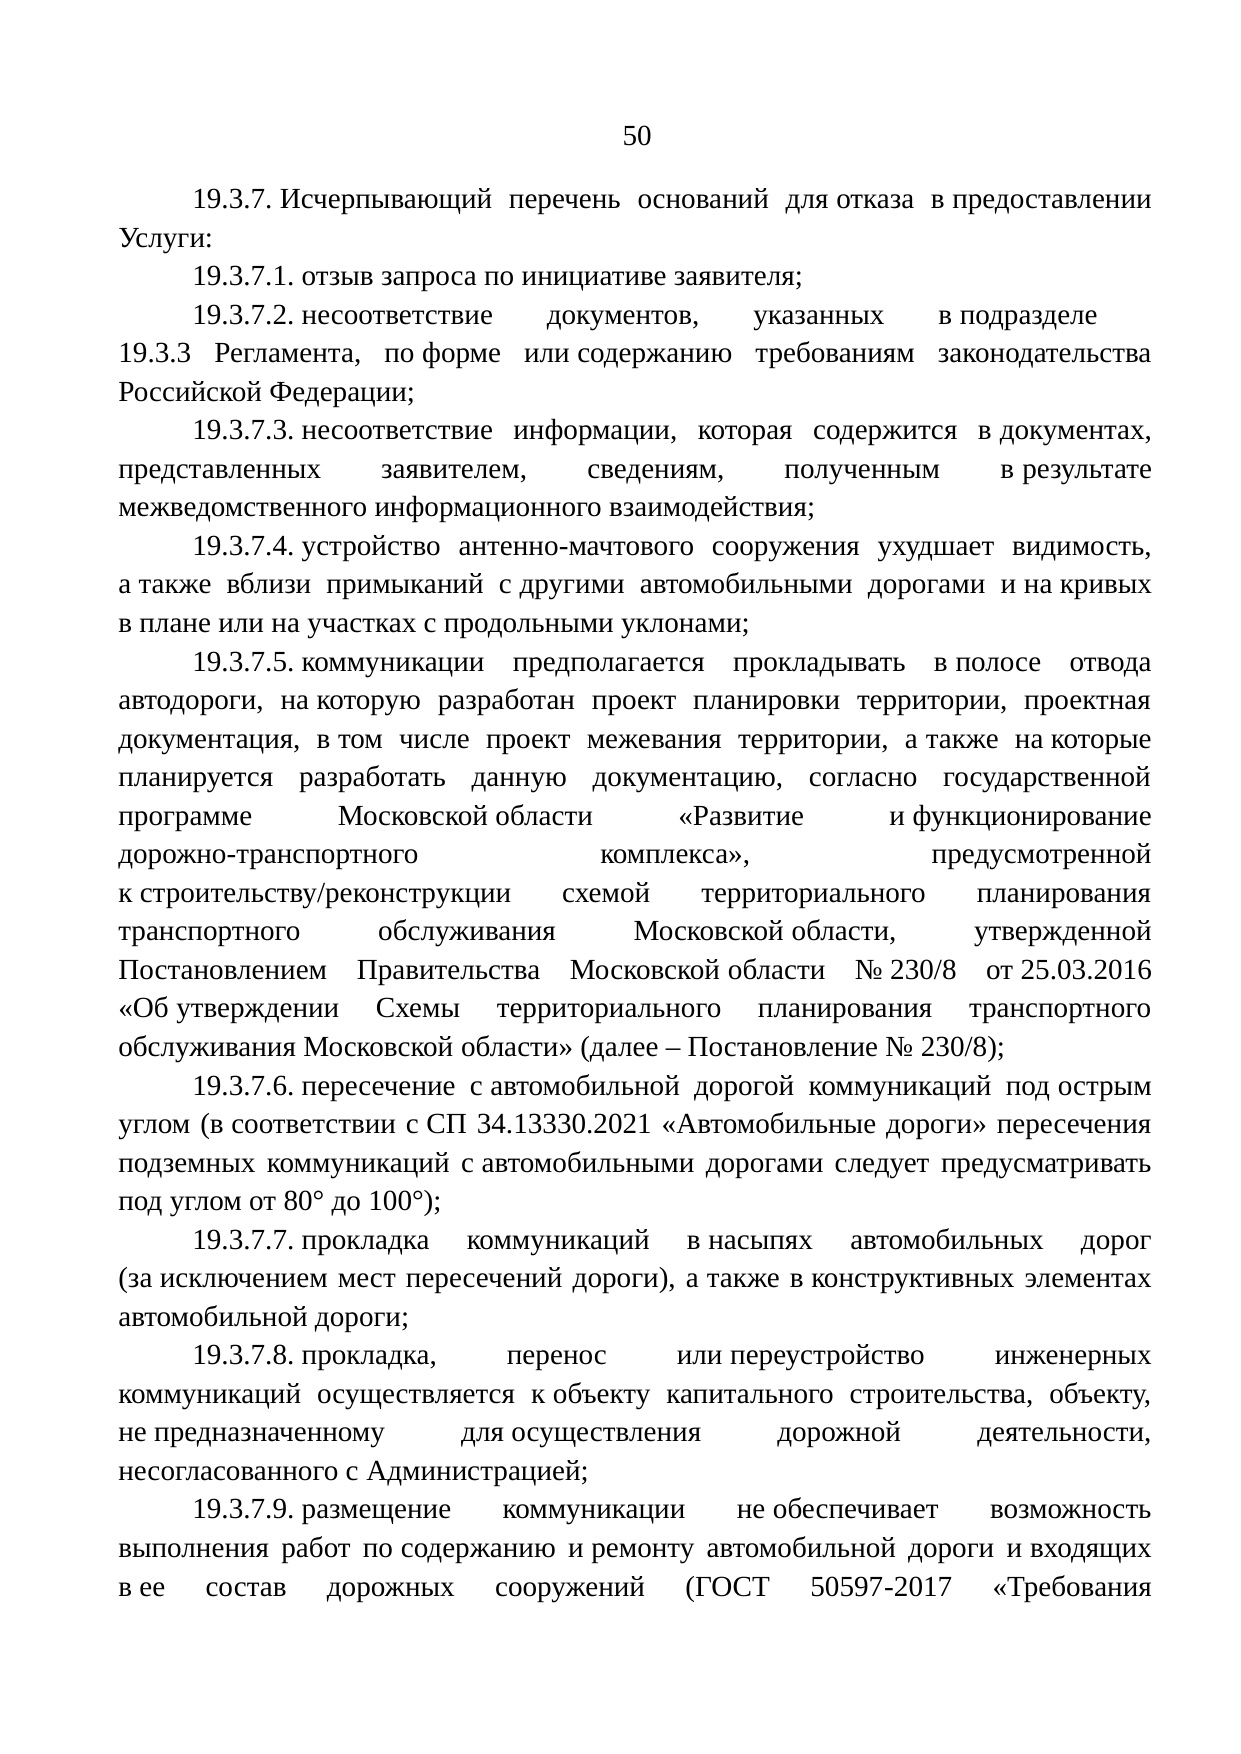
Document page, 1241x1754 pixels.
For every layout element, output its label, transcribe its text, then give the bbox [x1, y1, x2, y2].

text 19.3.7.1. отзыв запроса по инициативе заявителя; [118, 258, 1152, 292]
text 19.3.7.6. пересечение с автомобильной дорогой коммуникаций под острым углом (в соответствии с СП 34.13330.2021 «Автомобильные дороги» пересечения подземных коммуникаций с автомобильными дорогами следует предусматривать под углом от 80° до 100°); [118, 1068, 1152, 1217]
text 19.3.7. Исчерпывающий перечень оснований для отказа в предоставлении Услуги: [118, 181, 1152, 253]
text 19.3.7.7. прокладка коммуникаций в насыпях автомобильных дорог (за исключением мест пересечений дороги), а также в конструктивных элементах автомобильной дороги; [118, 1222, 1152, 1332]
text 19.3.7.5. коммуникации предполагается прокладывать в полосе отвода автодороги, на которую разработан проект планировки территории, проектная документация, в том числе проект межевания территории, а также на которые планируется разработать данную документацию, согласно государственной программе Московской области «Развитие и функционирование дорожно⁠-⁠транспортного комплекса», предусмотренной к строительству/реконструкции схемой территориального планирования транспортного обслуживания Московской области, утвержденной Постановлением Правительства Московской области № 230/8 от 25.03.2016 «Об утверждении Схемы территориального планирования транспортного обслуживания Московской области» (далее ⁠–⁠ Постановление № 230/8); [118, 644, 1152, 1063]
text 19.3.7.8. прокладка, перенос или переустройство инженерных коммуникаций осуществляется к объекту капитального строительства, объекту, не предназначенному для осуществления дорожной деятельности, несогласованного с Администрацией; [118, 1337, 1152, 1487]
text 19.3.7.2. несоответствие документов, указанных в подразделе 19.3.3 Регламента, по форме или содержанию требованиям законодательства Российской Федерации; [118, 297, 1152, 407]
text 19.3.7.3. несоответствие информации, которая содержится в документах, представленных заявителем, сведениям, полученным в результате межведомственного информационного взаимодействия; [118, 412, 1152, 523]
text 19.3.7.4. устройство антенно⁠-⁠мачтового сооружения ухудшает видимость, а также вблизи примыканий с другими автомобильными дорогами и на кривых в плане или на участках с продольными уклонами; [118, 528, 1152, 639]
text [118, 1492, 1152, 1602]
